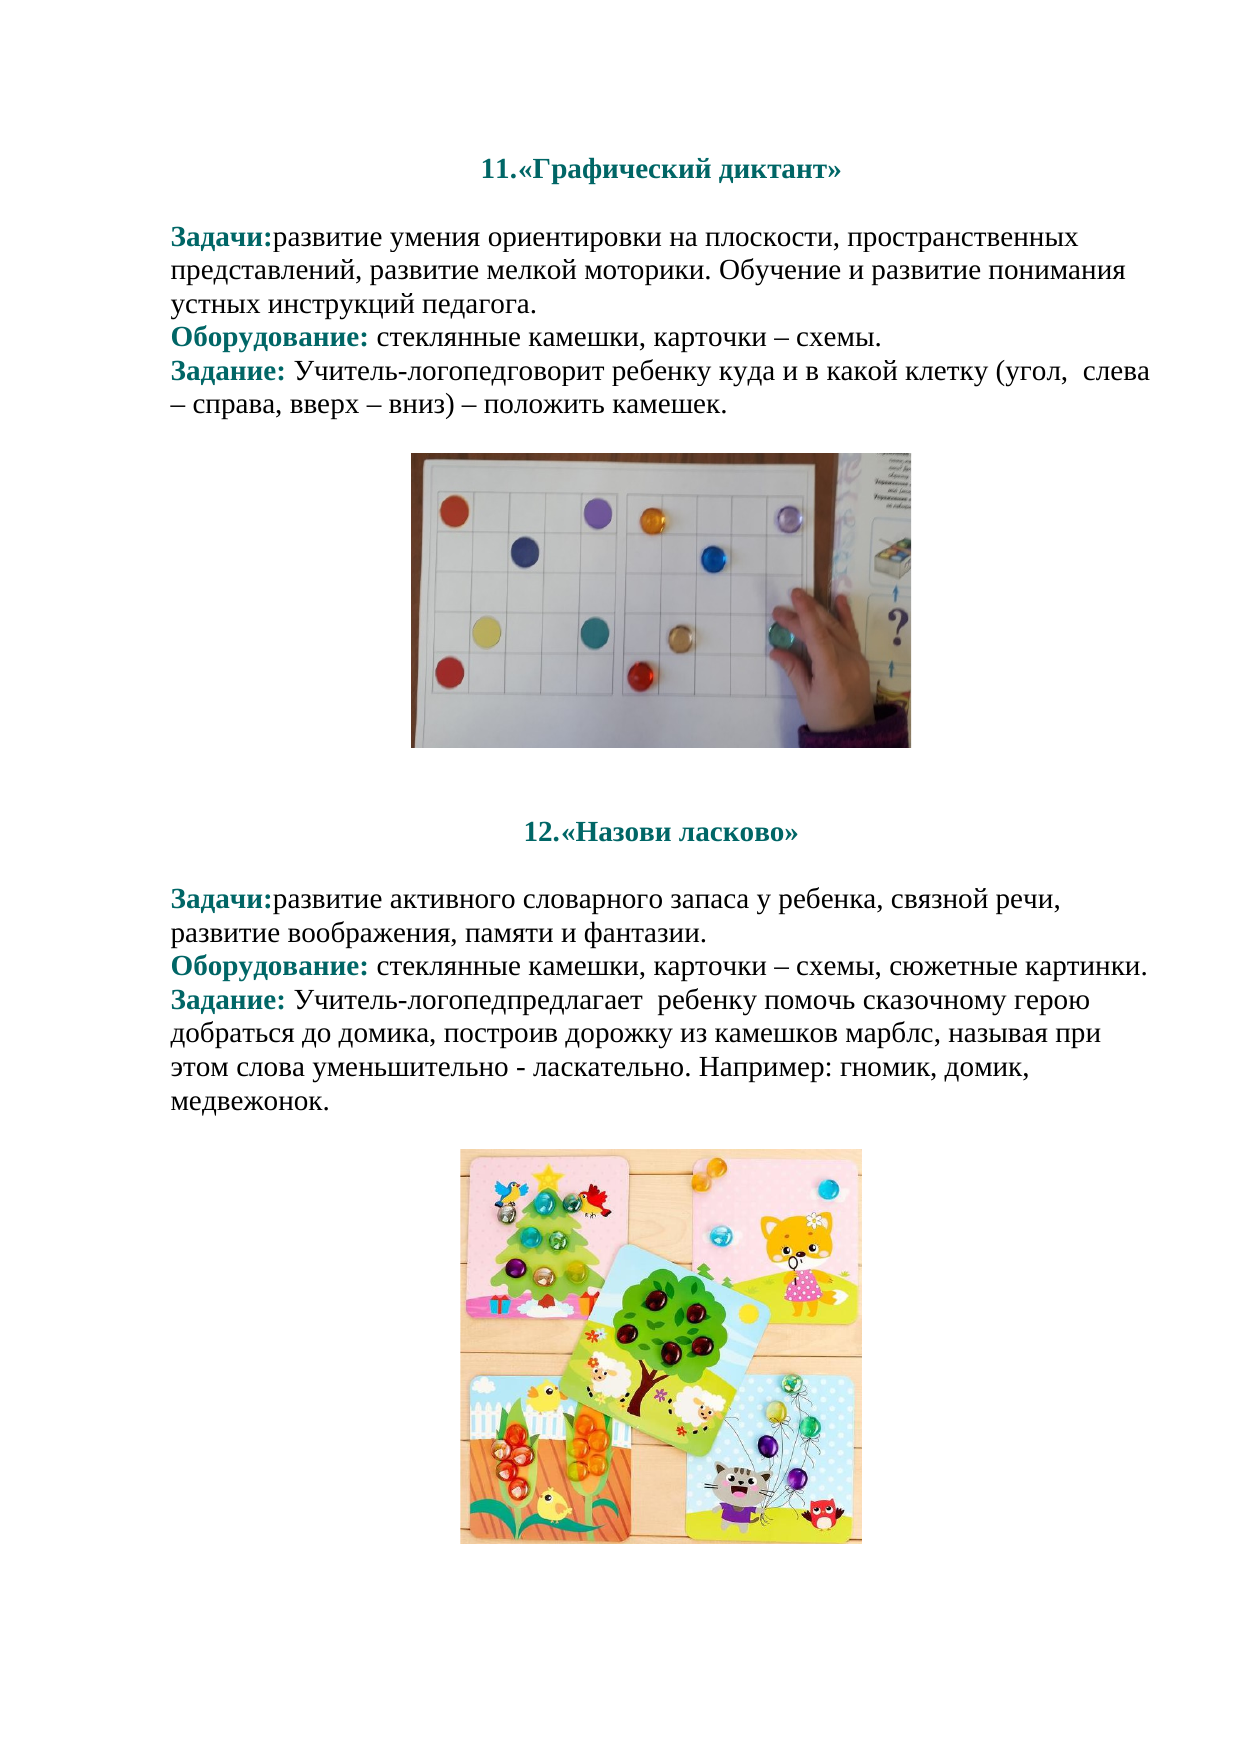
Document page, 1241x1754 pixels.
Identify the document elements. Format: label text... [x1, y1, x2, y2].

text Задачи:развитие активного словарного запаса у ребенка, связной речи, развитие воображения, памяти и фантазии. Оборудование: стеклянные камешки, карточки – схемы, сюжетные картинки. Задание: Учитель-логопедпредлагает ребенку помочь сказочному герою добраться до домика, построив дорожку из камешков марблс, называя при этом слова уменьшительно - ласкательно. Например: гномик, домик, медвежонок. [170, 881, 1152, 1116]
text Задачи:развитие умения ориентировки на плоскости, пространственных представлений, развитие мелкой моторики. Обучение и развитие понимания устных инструкций педагога. Оборудование: стеклянные камешки, карточки – схемы. Задание: Учитель-логопедговорит ребенку куда и в какой клетку (угол, слева – справа, вверх – вниз) – положить камешек. [170, 219, 1152, 420]
list «Графический диктант» [170, 152, 1152, 185]
list «Назови ласково» [170, 814, 1152, 848]
picture [460, 1149, 862, 1544]
picture [411, 453, 912, 748]
